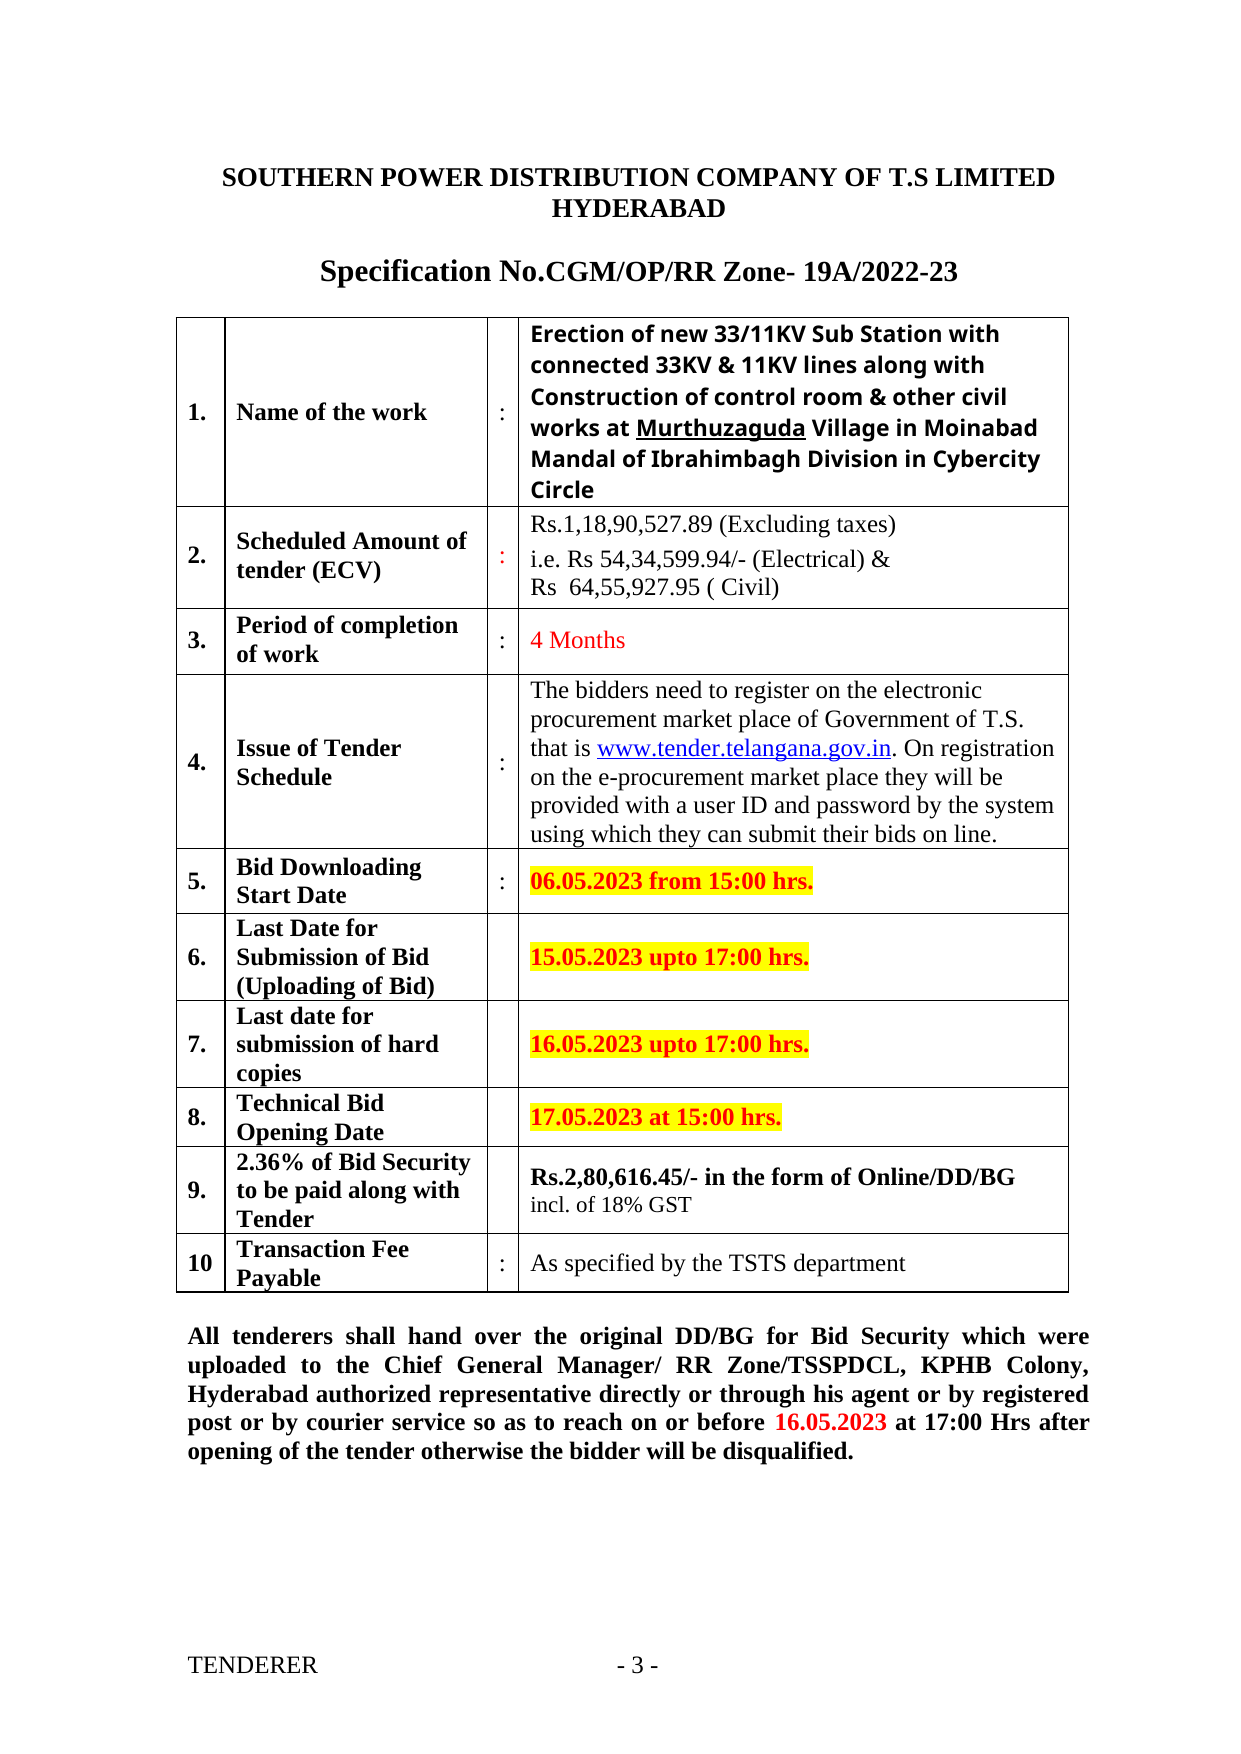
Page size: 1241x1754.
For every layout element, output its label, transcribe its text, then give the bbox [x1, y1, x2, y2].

table_cell Bid Downloading Start Date [226, 849, 487, 912]
table_cell : [488, 507, 518, 607]
table_cell Last Date for Submission of Bid (Uploading of Bid) [226, 914, 487, 1000]
table_cell Issue of Tender Schedule [226, 675, 487, 848]
table_cell : [488, 675, 518, 848]
table_cell : [488, 609, 518, 674]
table_cell 3. [177, 609, 224, 674]
table_cell [488, 1001, 518, 1087]
table_cell [488, 1147, 518, 1233]
table_cell 5. [177, 849, 224, 912]
table_header 1. [177, 318, 224, 506]
table_cell 7. [177, 1001, 224, 1087]
table_cell 15.05.2023 upto 17:00 hrs. [519, 914, 1068, 1000]
table_cell 10 [177, 1234, 224, 1291]
table_cell Scheduled Amount of tender (ECV) [226, 507, 487, 607]
table_cell 8. [177, 1088, 224, 1146]
table_cell The bidders need to register on the electronic procurement market place of Government of T.S. that is www.tender.telangana.gov.in. On registration on the e-procurement market place they will be provided with a user ID and password by the system using which they can submit their bids on line. [519, 675, 1068, 848]
table_cell As specified by the TSTS department [519, 1234, 1068, 1291]
table_cell 06.05.2023 from 15:00 hrs. [519, 849, 1068, 912]
table_cell [488, 914, 518, 1000]
table_header Name of the work [226, 318, 487, 506]
table_cell Period of completion of work [226, 609, 487, 674]
subtitle SOUTHERN POWER DISTRIBUTION COMPANY OF T.S LIMITED HYDERABAD [187, 161, 1090, 223]
table_cell 2.36% of Bid Security to be paid along with Tender [226, 1147, 487, 1233]
table_cell 6. [177, 914, 224, 1000]
table_cell Transaction Fee Payable [226, 1234, 487, 1291]
table_cell Rs.2,80,616.45/- in the form of Online/DD/BG incl. of 18% GST [519, 1147, 1068, 1233]
table_cell [488, 1088, 518, 1146]
table_cell 4 Months [519, 609, 1068, 674]
table_cell Technical Bid Opening Date [226, 1088, 487, 1146]
table_cell 4. [177, 675, 224, 848]
table_cell 2. [177, 507, 224, 607]
table_cell : [488, 1234, 518, 1291]
title All tenderers shall hand over the original DD/BG for Bid Security which were uploaded to the Chief General Manager/ RR Zone/TSSPDCL, KPHB Colony, Hyderabad authorized representative directly or through his agent or by registered post or by courier service so as to reach on or before 16.05.2023 at 17:00 Hrs after opening of the tender otherwise the bidder will be disqualified. [187, 1321, 1090, 1465]
table_cell 9. [177, 1147, 224, 1233]
table_cell 16.05.2023 upto 17:00 hrs. [519, 1001, 1068, 1087]
text Specification No.CGM/OP/RR Zone- 19A/2022-23 [187, 252, 1090, 288]
table_cell Rs.1,18,90,527.89 (Excluding taxes) i.e. Rs 54,34,599.94/- (Electrical) & Rs 64,55,927.95 ( Civil) [519, 507, 1068, 607]
table_header Erection of new 33/11KV Sub Station with connected 33KV & 11KV lines along with Construction of control room & other civil works at Murthuzaguda Village in Moinabad Mandal of Ibrahimbagh Division in Cybercity Circle [519, 318, 1068, 506]
table_cell 17.05.2023 at 15:00 hrs. [519, 1088, 1068, 1146]
table_cell : [488, 849, 518, 912]
table_cell Last date for submission of hard copies [226, 1001, 487, 1087]
table_header : [488, 318, 518, 506]
